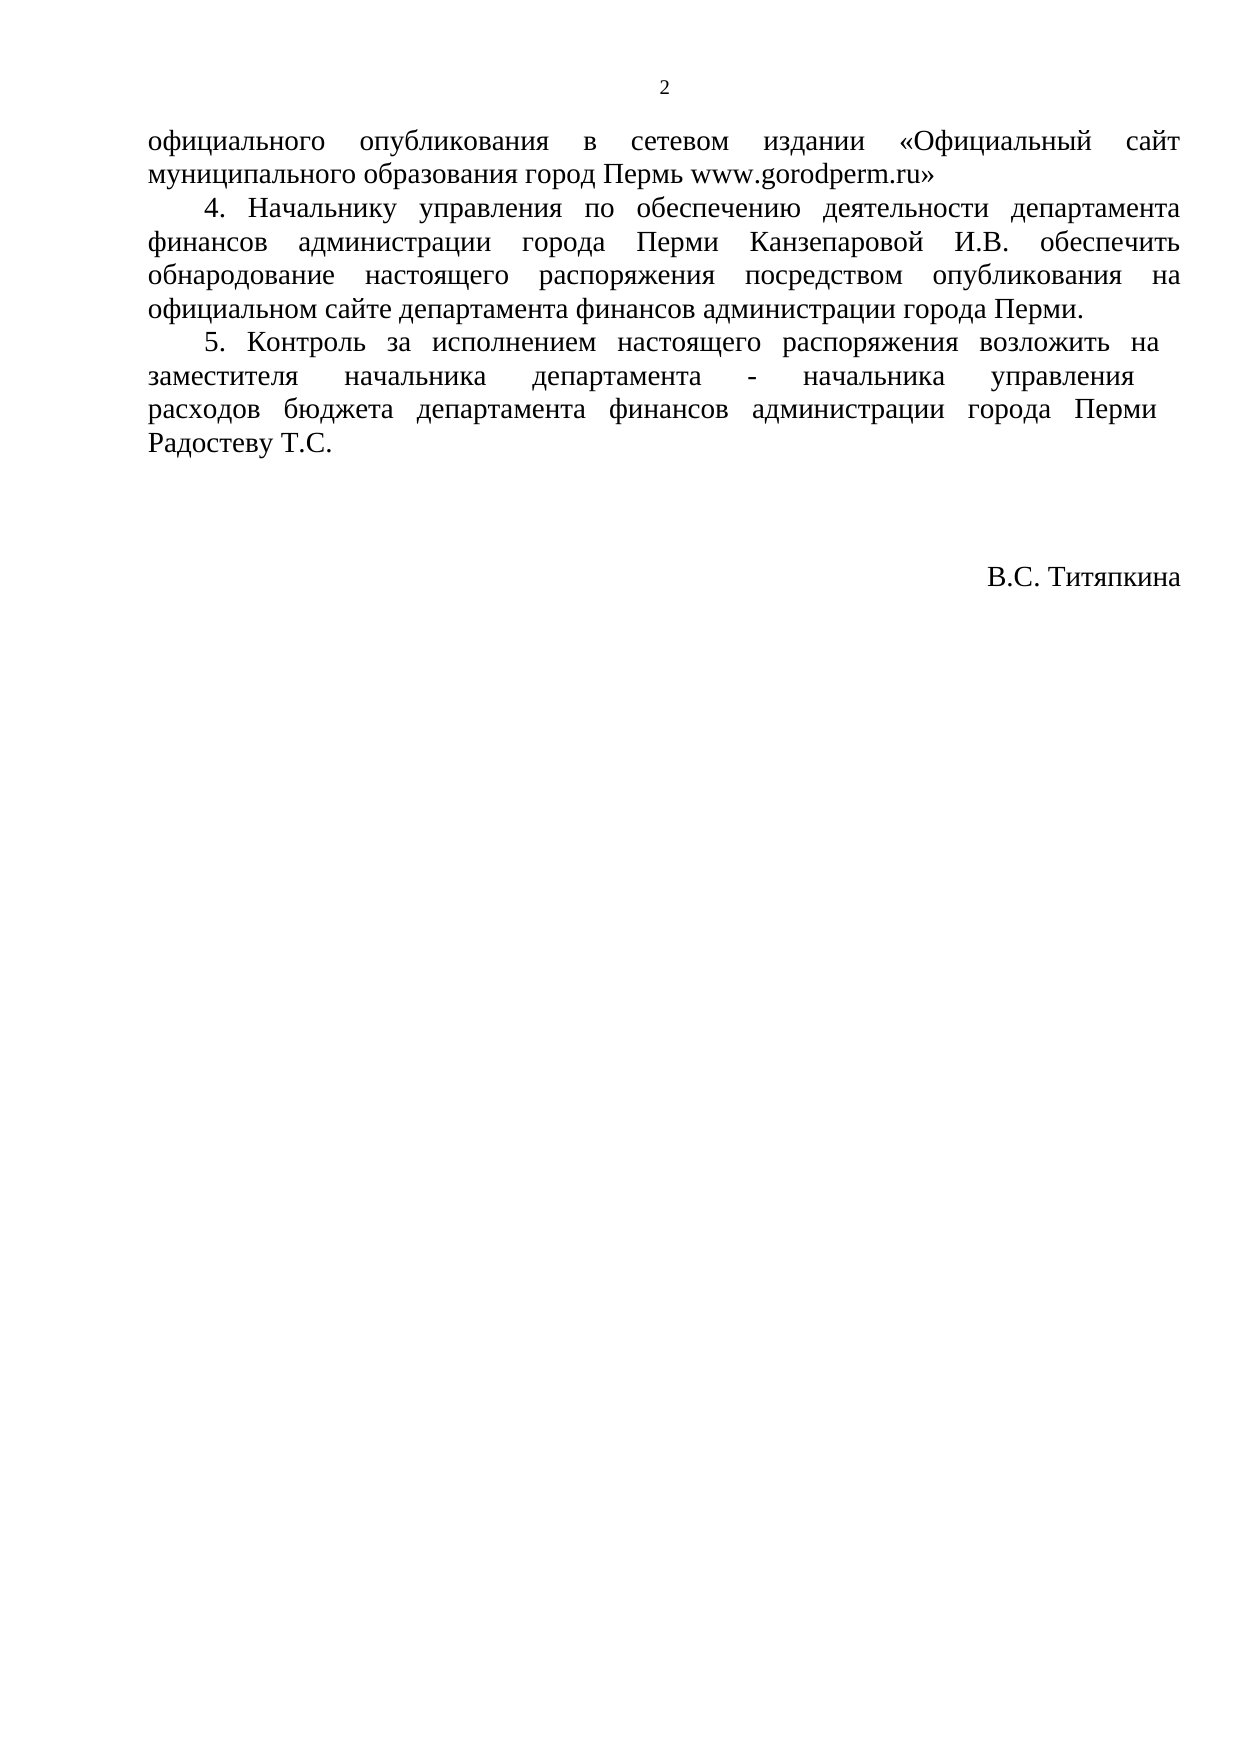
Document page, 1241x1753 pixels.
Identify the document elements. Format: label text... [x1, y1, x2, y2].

text 4. Начальнику управления по обеспечению деятельности департамента финансов администрации города Перми Канзепаровой И.В. обеспечить обнародование настоящего распоряжения посредством опубликования на официальном сайте департамента финансов администрации города Перми. [148, 190, 1181, 324]
text 5. Контроль за исполнением настоящего распоряжения возложить на заместителя начальника департамента - начальника управления расходов бюджета департамента финансов администрации города Перми Радостеву Т.С. [148, 324, 1181, 458]
text В.С. Титяпкина [148, 559, 1181, 593]
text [148, 123, 1181, 190]
